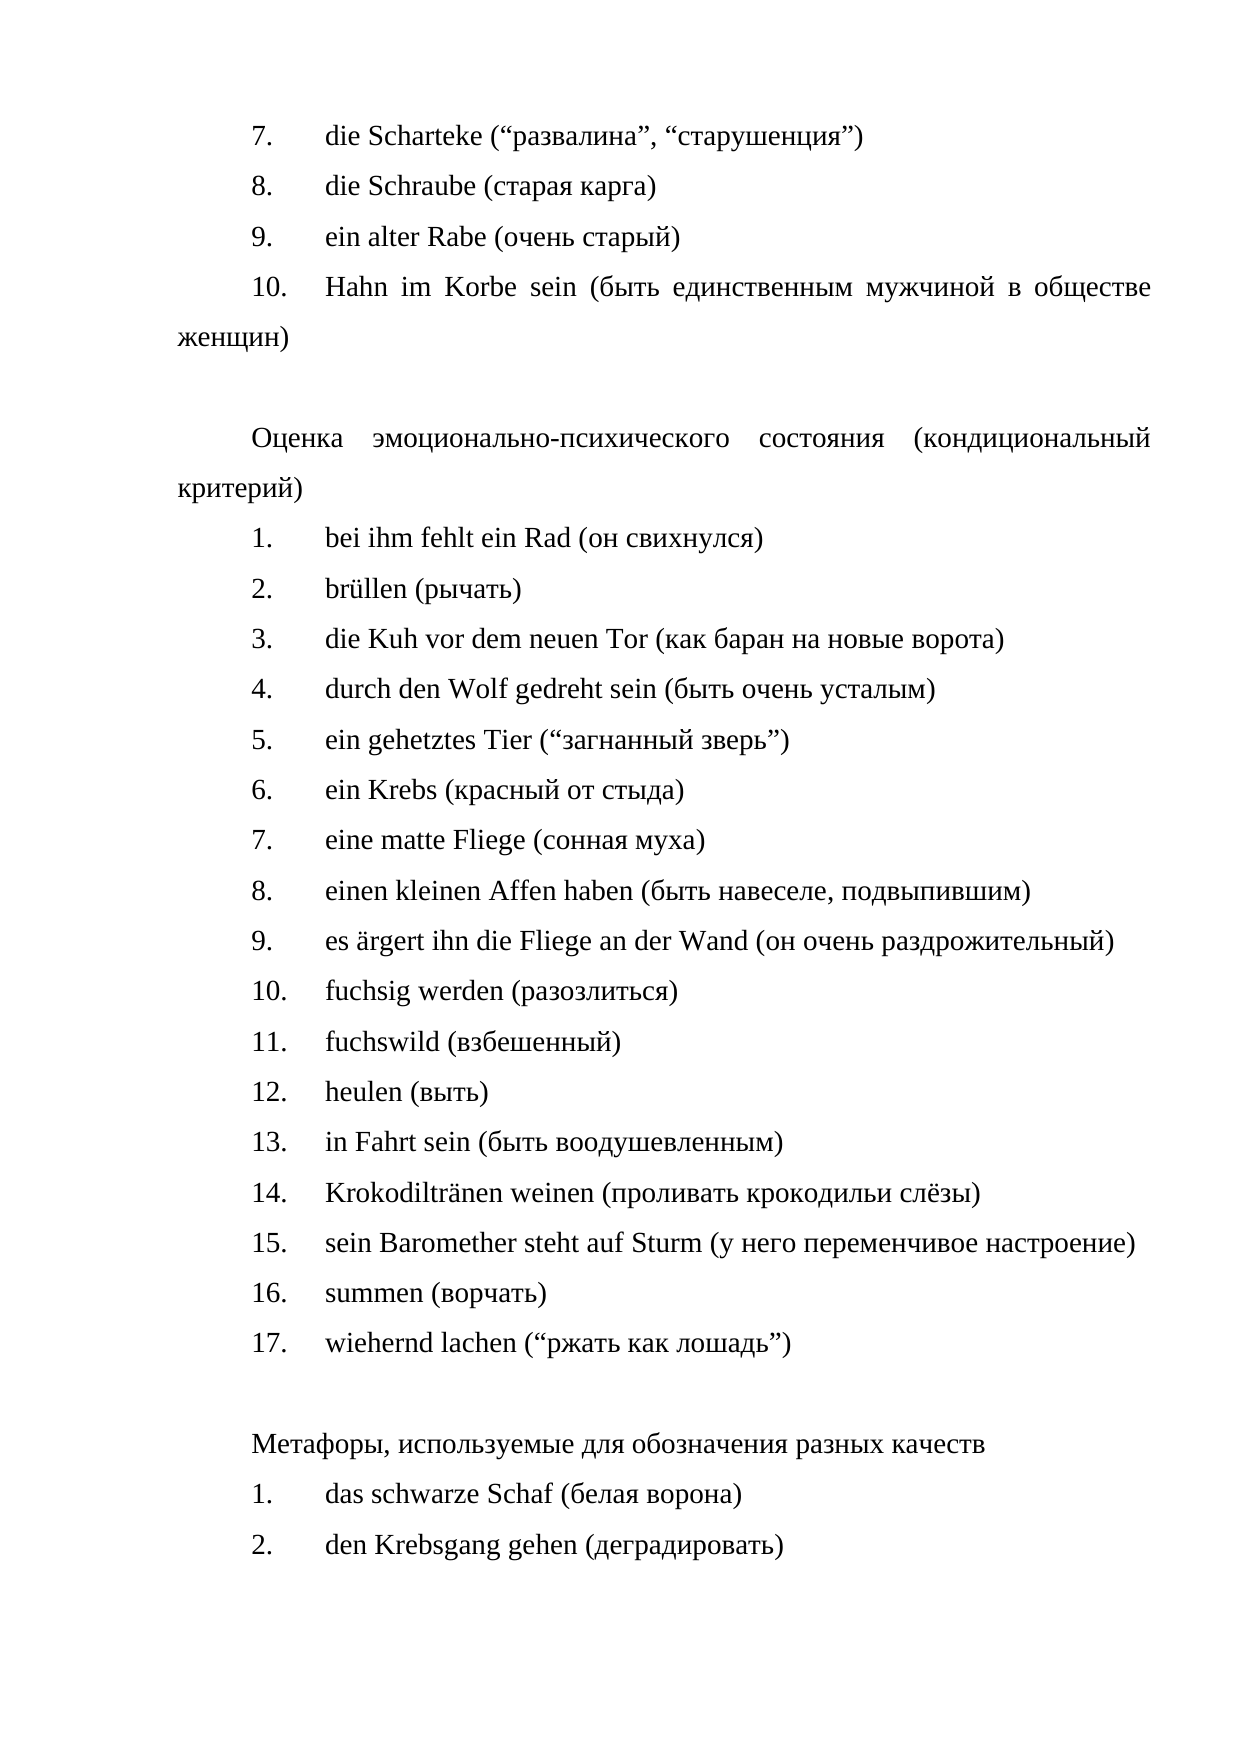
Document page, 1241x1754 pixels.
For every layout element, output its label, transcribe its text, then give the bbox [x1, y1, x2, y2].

list Оценка эмоционально-психического состояния (кондициональный критерий) [177, 420, 1152, 504]
list brüllen (рычать) [177, 571, 1152, 604]
list wiehernd lаchen (“ржать как лошадь”) [177, 1326, 1152, 1359]
list die Schraube (старая карга) [177, 168, 1152, 202]
list sein Baromether steht auf Sturm (у него переменчивое настроение) [177, 1225, 1152, 1258]
list fuchsig wеrden (разозлиться) [177, 973, 1152, 1007]
list es ärgert ihn die Fliege an der Wand (он очень раздрожительный) [177, 923, 1152, 957]
list das schwarze Schaf (белая ворона) [177, 1477, 1152, 1510]
list heulen (выть) [177, 1074, 1152, 1108]
list Krokodiltränen weinen (проливать крокодильи слёзы) [177, 1175, 1152, 1208]
list fuchswild (взбешенный) [177, 1024, 1152, 1057]
list einen kleinen Affen haben (быть навеселе, подвыпившим) [177, 873, 1152, 906]
list die Kuh vor dem neuen Tor (как баран на новые ворота) [177, 621, 1152, 655]
list in Fahrt sein (быть воодушевленным) [177, 1124, 1152, 1158]
list Hahn im Korbe sein (быть единственным мужчиной в обществе женщин) [177, 269, 1152, 353]
list durch den Wolf gedreht sein (быть очень усталым) [177, 672, 1152, 705]
list bei ihm fehlt ein Rad (он свихнулся) [177, 521, 1152, 554]
list ein Krebs (красный от стыда) [177, 772, 1152, 806]
list die Scharteke (“развалина”, “старушенция”) [177, 118, 1152, 152]
list eine matte Fliege (сонная муха) [177, 822, 1152, 856]
list den Krebsgang gehen (деградировать) [177, 1527, 1152, 1560]
list summen (ворчать) [177, 1275, 1152, 1309]
list Метафоры, используемые для обозначения разных качеств [177, 1426, 1152, 1460]
list ein alter Rabe (очень старый) [177, 219, 1152, 252]
list ein gehetztes Tier (“загнанный зверь”) [177, 722, 1152, 755]
